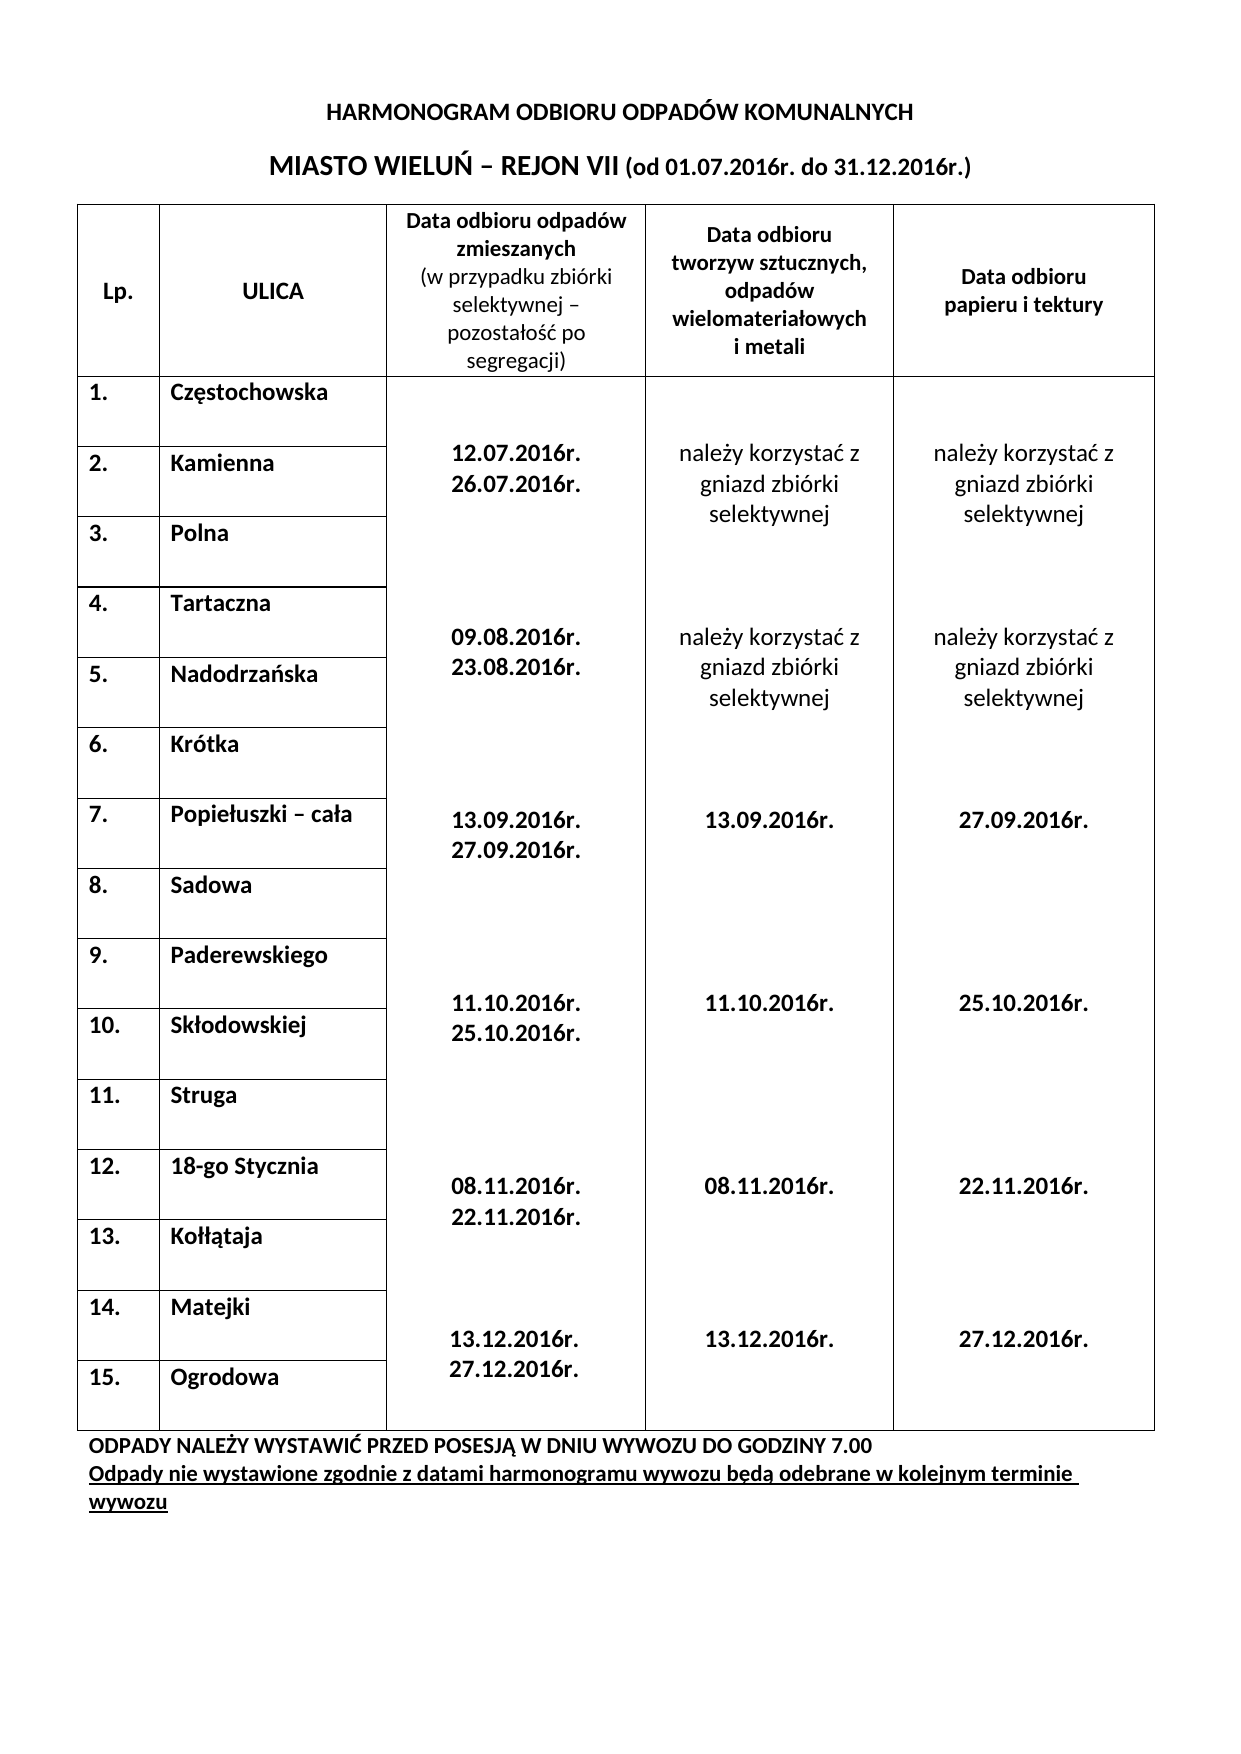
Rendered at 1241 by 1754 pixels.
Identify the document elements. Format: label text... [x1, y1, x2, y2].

table_cell Skłodowskiej [160, 1009, 386, 1079]
table_cell 5. [78, 658, 159, 727]
table_cell 4. [78, 588, 159, 657]
table_cell należy korzystać z gniazd zbiórki selektywnej należy korzystać z gniazd zbiórki selektywnej 13.09.2016r. 11.10.2016r. 08.11.2016r. 13.12.2016r. [646, 377, 893, 1430]
table_cell 18-go Stycznia [160, 1150, 386, 1219]
table_cell Ogrodowa [160, 1361, 386, 1430]
table_header Lp. [78, 205, 159, 376]
table_cell Sadowa [160, 869, 386, 938]
table_cell 12.07.2016r. 26.07.2016r. 09.08.2016r. 23.08.2016r. 13.09.2016r. 27.09.2016r. 11.10.2016r. 25.10.2016r. 08.11.2016r. 22.11.2016r. 13.12.2016r. 27.12.2016r. [387, 377, 645, 1430]
table_cell 9. [78, 939, 159, 1008]
table_cell 7. [78, 799, 159, 868]
text MIASTO WIELUŃ – REJON VII (od 01.07.2016r. do 31.12.2016r.) [89, 147, 1152, 183]
table_cell 10. [78, 1009, 159, 1079]
table_cell 2. [78, 447, 159, 516]
table_cell 11. [78, 1080, 159, 1149]
table_cell 1. [78, 377, 159, 446]
table_cell 6. [78, 728, 159, 797]
table_header Data odbioru papieru i tektury [894, 205, 1154, 376]
table_cell 8. [78, 869, 159, 938]
table_cell Częstochowska [160, 377, 386, 446]
table_cell Polna [160, 517, 386, 586]
table_cell Struga [160, 1080, 386, 1149]
table_cell 12. [78, 1150, 159, 1219]
table_cell 13. [78, 1220, 159, 1289]
table_header ULICA [160, 205, 386, 376]
table_cell Kołłątaja [160, 1220, 386, 1289]
table_cell 14. [78, 1291, 159, 1360]
text Odpady nie wystawione zgodnie z datami harmonogramu wywozu będą odebrane w kolejnym terminie wywozu [89, 1459, 1152, 1515]
table_cell 3. [78, 517, 159, 586]
table_cell Kamienna [160, 447, 386, 516]
text ODPADY NALEŻY WYSTAWIĆ PRZED POSESJĄ W DNIU WYWOZU DO GODZINY 7.00 [89, 1431, 1152, 1459]
table_cell Nadodrzańska [160, 658, 386, 727]
table_cell Tartaczna [160, 588, 386, 657]
table_cell Popiełuszki – cała [160, 799, 386, 868]
text HARMONOGRAM ODBIORU ODPADÓW KOMUNALNYCH [89, 96, 1152, 126]
table_cell 15. [78, 1361, 159, 1430]
table_cell Paderewskiego [160, 939, 386, 1008]
table_header Data odbioru odpadów zmieszanych (w przypadku zbiórki selektywnej – pozostałość po segregacji) [387, 205, 645, 376]
table_cell Krótka [160, 728, 386, 797]
table_cell należy korzystać z gniazd zbiórki selektywnej należy korzystać z gniazd zbiórki selektywnej 27.09.2016r. 25.10.2016r. 22.11.2016r. 27.12.2016r. [894, 377, 1154, 1430]
table_header Data odbioru tworzyw sztucznych, odpadów wielomateriałowych i metali [646, 205, 893, 376]
table_cell Matejki [160, 1291, 386, 1360]
